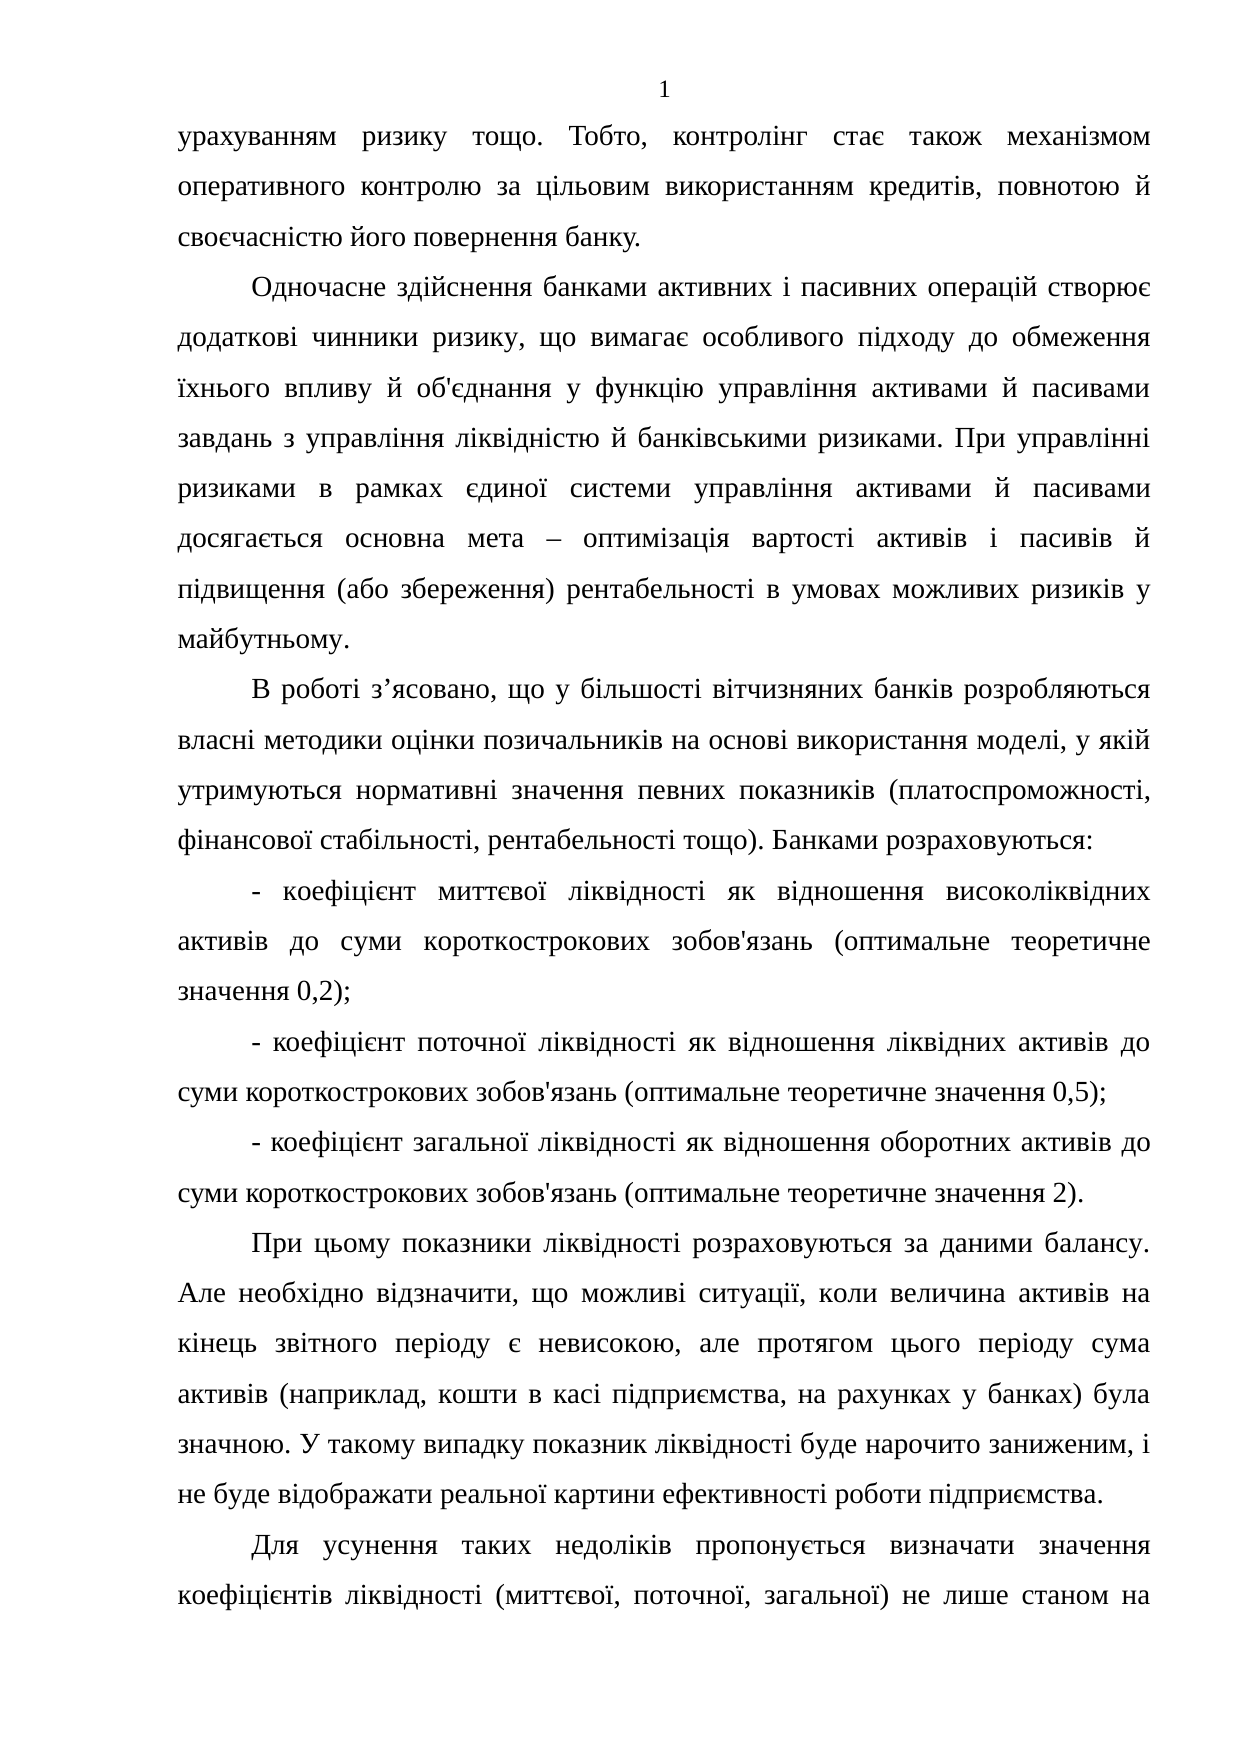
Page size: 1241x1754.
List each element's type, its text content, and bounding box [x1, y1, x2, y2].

text При цьому показники ліквідності розраховуються за даними балансу. Але необхідно відзначити, що можливі ситуації, коли величина активів на кінець звітного періоду є невисокою, але протягом цього періоду сума активів (наприклад, кошти в касі підприємства, на рахунках у банках) була значною. У такому випадку показник ліквідності буде нарочито заниженим, і не буде відображати реальної картини ефективності роботи підприємства. [177, 1225, 1152, 1510]
list - коефіцієнт загальної ліквідності як відношення оборотних активів до суми короткострокових зобов'язань (оптимальне теоретичне значення 2). [177, 1124, 1152, 1208]
list - коефіцієнт поточної ліквідності як відношення ліквідних активів до суми короткострокових зобов'язань (оптимальне теоретичне значення 0,5); [177, 1024, 1152, 1108]
text - коефіцієнт миттєвої ліквідності як відношення високоліквідних активів до суми короткострокових зобов'язань (оптимальне теоретичне значення 0,2); [177, 873, 1152, 1007]
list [177, 118, 1152, 252]
text Одночасне здійснення банками активних і пасивних операцій створює додаткові чинники ризику, що вимагає особливого підходу до обмеження їхнього впливу й об'єднання у функцію управління активами й пасивами завдань з управління ліквідністю й банківськими ризиками. При управлінні ризиками в рамках єдиної системи управління активами й пасивами досягається основна мета – оптимізація вартості активів і пасивів й підвищення (або збереження) рентабельності в умовах можливих ризиків у майбутньому. [177, 269, 1152, 655]
text В роботі з’ясовано, що у більшості вітчизняних банків розробляються власні методики оцінки позичальників на основі використання моделі, у якій утримуються нормативні значення певних показників (платоспроможності, фінансової стабільності, рентабельності тощо). Банками розраховуються: [177, 672, 1152, 856]
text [177, 1527, 1152, 1611]
